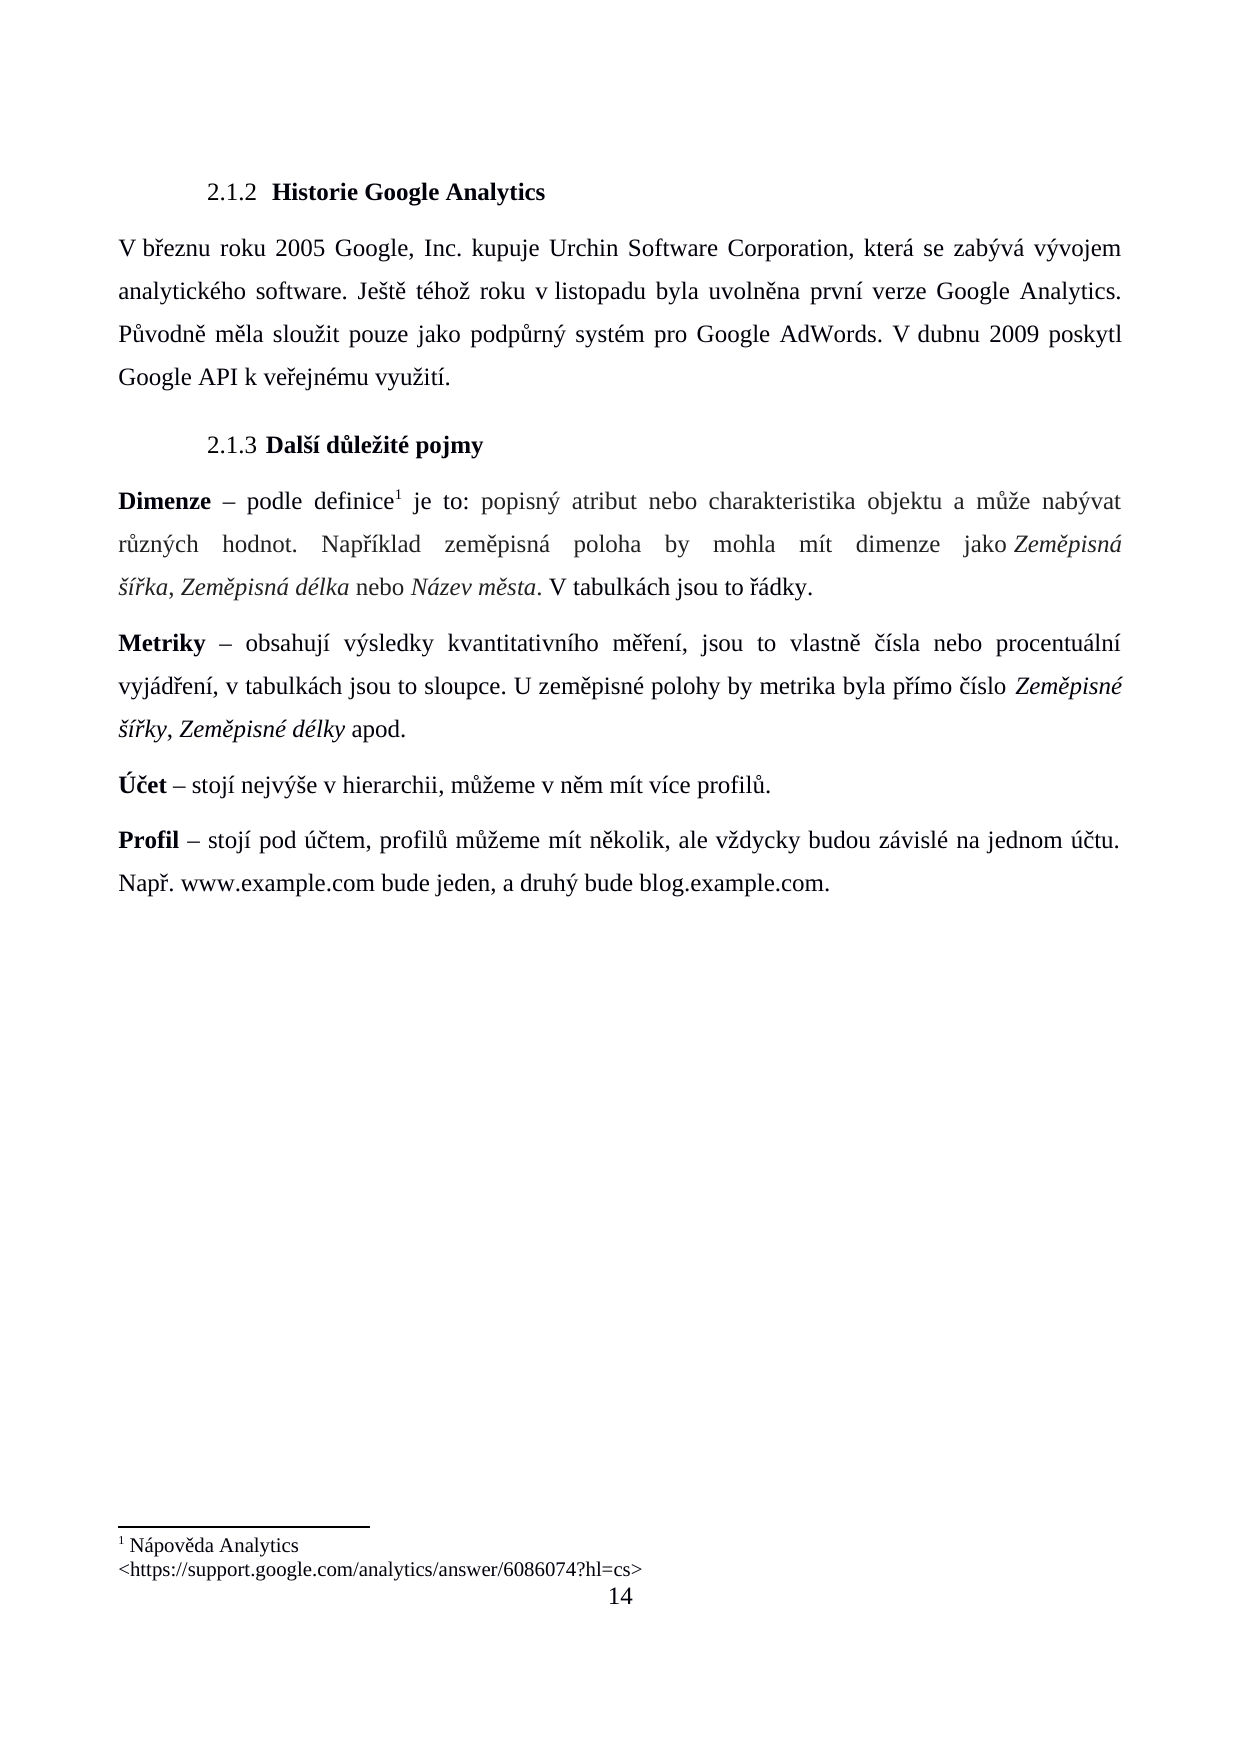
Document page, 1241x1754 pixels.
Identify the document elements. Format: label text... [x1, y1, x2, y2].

text Profil – stojí pod účtem, profilů můžeme mít několik, ale vždycky budou závislé na jednom účtu. Např. www.example.com bude jeden, a druhý bude blog.example.com. [118, 825, 1122, 897]
list Další důležité pojmy [207, 430, 1122, 459]
text V březnu roku 2005 Google, Inc. kupuje Urchin Software Corporation, která se zabývá vývojem analytického software. Ještě téhož roku v listopadu byla uvolněna první verze Google Analytics. Původně měla sloužit pouze jako podpůrný systém pro Google AdWords. V dubnu 2009 poskytl Google API k veřejnému využití. [118, 233, 1122, 391]
text Dimenze – podle definice je to: popisný atribut nebo charakteristika objektu a může nabývat různých hodnot. Například zeměpisná poloha by mohla mít dimenze jako Zeměpisná šířka, Zeměpisná délka nebo Název města. V tabulkách jsou to řádky. [118, 486, 1122, 601]
text Metriky – obsahují výsledky kvantitativního měření, jsou to vlastně čísla nebo procentuální vyjádření, v tabulkách jsou to sloupce. U zeměpisné polohy by metrika byla přímo číslo Zeměpisné šířky, Zeměpisné délky apod. [118, 628, 1122, 743]
text Účet – stojí nejvýše v hierarchii, můžeme v něm mít více profilů. [118, 770, 1122, 798]
list Historie Google Analytics [207, 177, 1122, 206]
